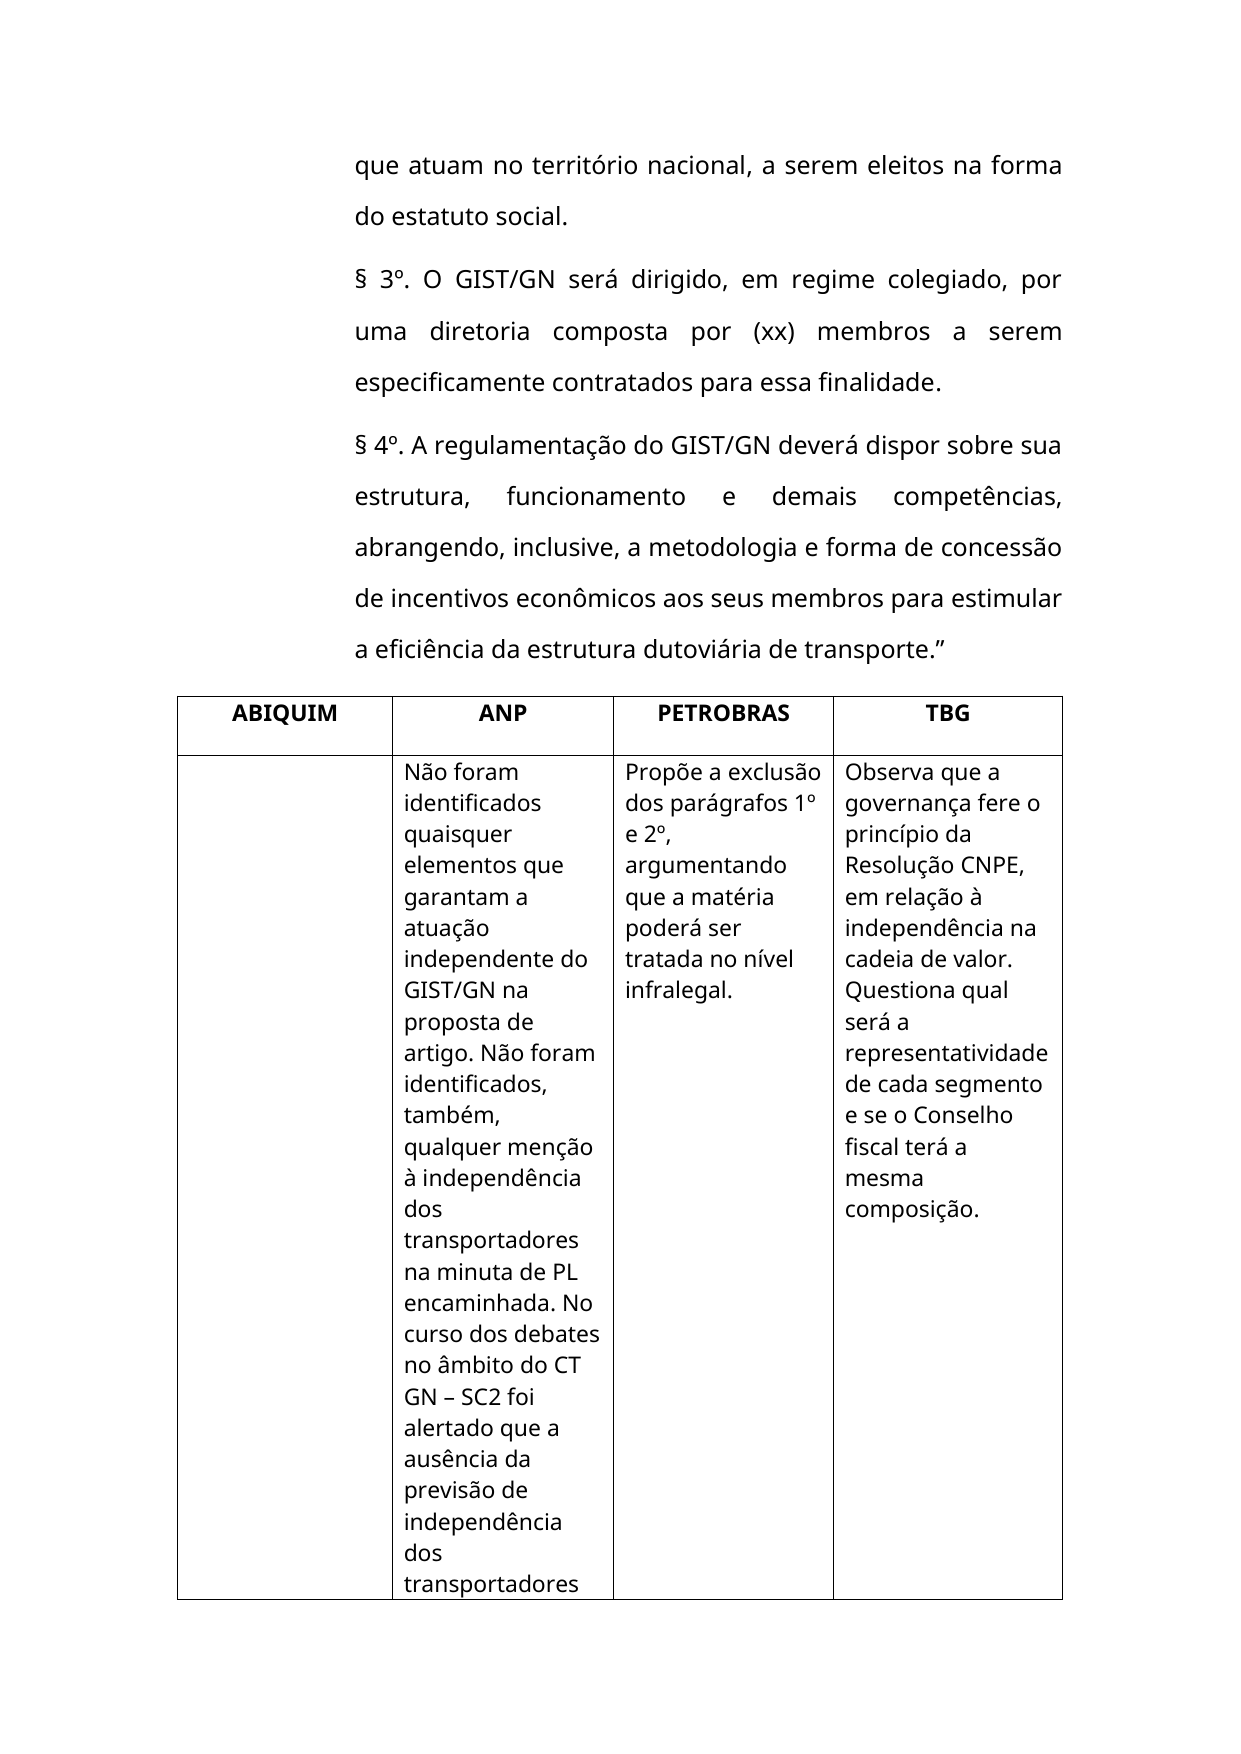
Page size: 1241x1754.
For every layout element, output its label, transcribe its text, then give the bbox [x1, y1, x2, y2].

table_header ANP [393, 697, 613, 754]
table_cell [178, 756, 392, 1599]
table_header TBG [834, 697, 1062, 754]
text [354, 148, 1063, 233]
text § 4º. A regulamentação do GIST/GN deverá dispor sobre sua estrutura, funcionamento e demais competências, abrangendo, inclusive, a metodologia e forma de concessão de incentivos econômicos aos seus membros para estimular a eficiência da estrutura dutoviária de transporte.” [354, 428, 1063, 666]
table_header ABIQUIM [178, 697, 392, 754]
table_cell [393, 756, 613, 1599]
table_header PETROBRAS [614, 697, 833, 754]
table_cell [614, 756, 833, 1599]
text § 3º. O GIST/GN será dirigido, em regime colegiado, por uma diretoria composta por (xx) membros a serem especificamente contratados para essa finalidade. [354, 262, 1063, 398]
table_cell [834, 756, 1062, 1599]
